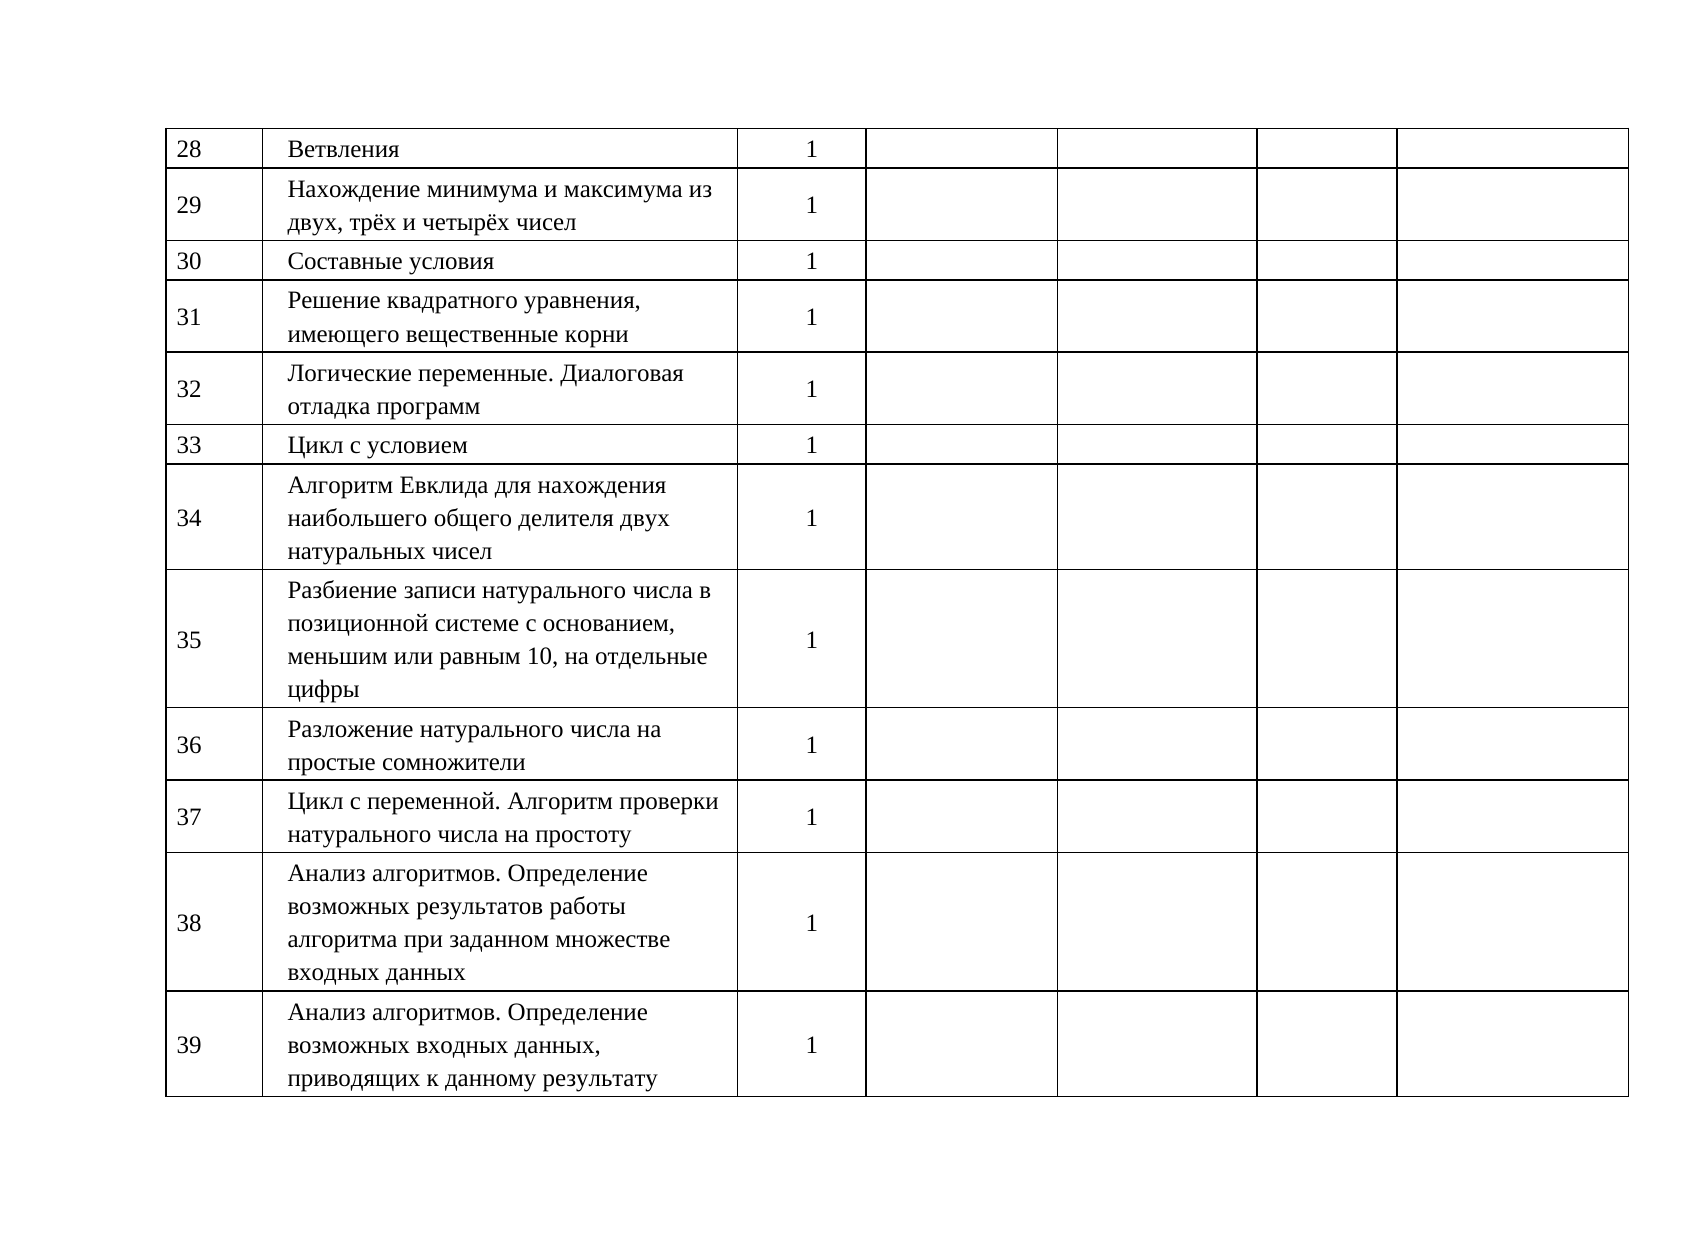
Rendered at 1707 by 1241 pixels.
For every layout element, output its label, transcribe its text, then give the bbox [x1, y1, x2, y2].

table_cell 1 [738, 465, 865, 568]
table_cell 1 [738, 781, 865, 852]
table_cell Нахождение минимума и максимума из двух, трёх и четырёх чисел [263, 169, 737, 239]
table_cell [867, 853, 1057, 990]
table_cell [1398, 281, 1628, 351]
table_cell [1058, 281, 1256, 351]
table_cell 1 [738, 169, 865, 239]
table_cell 32 [167, 353, 262, 424]
table_cell [1258, 241, 1396, 279]
table_cell Цикл с условием [263, 425, 737, 463]
table_cell [1258, 781, 1396, 852]
table_cell 29 [167, 169, 262, 239]
table_cell Разбиение записи натурального числа в позиционной системе с основанием, меньшим или равным 10, на отдельные цифры [263, 570, 737, 707]
table_cell [867, 353, 1057, 424]
table_cell [1058, 425, 1256, 463]
table_cell [1398, 465, 1628, 568]
table_cell [1398, 992, 1628, 1096]
table_cell [1258, 465, 1396, 568]
table_cell 37 [167, 781, 262, 852]
table_cell Разложение натурального числа на простые сомножители [263, 708, 737, 779]
table_cell [1398, 425, 1628, 463]
table_cell [1398, 353, 1628, 424]
table_cell 1 [738, 425, 865, 463]
table_cell 1 [738, 853, 865, 990]
table_cell [1398, 781, 1628, 852]
table_cell [867, 169, 1057, 239]
table_cell Составные условия [263, 241, 737, 279]
table_cell Цикл с переменной. Алгоритм проверки натурального числа на простоту [263, 781, 737, 852]
table_cell 1 [738, 281, 865, 351]
table_cell [867, 465, 1057, 568]
table_cell [1258, 281, 1396, 351]
table_cell [1398, 169, 1628, 239]
table_cell [1058, 570, 1256, 707]
table_cell Ветвления [263, 129, 737, 167]
table_cell [1258, 708, 1396, 779]
table_cell [1258, 129, 1396, 167]
table_cell 1 [738, 353, 865, 424]
table_cell [1258, 992, 1396, 1096]
table_cell [1258, 570, 1396, 707]
table_cell [1058, 129, 1256, 167]
table_cell [867, 129, 1057, 167]
table_cell Алгоритм Евклида для нахождения наибольшего общего делителя двух натуральных чисел [263, 465, 737, 568]
table_cell [1258, 353, 1396, 424]
table_cell 1 [738, 241, 865, 279]
table_cell 39 [167, 992, 262, 1096]
table_cell [1258, 853, 1396, 990]
table_cell [1058, 708, 1256, 779]
table_cell 28 [167, 129, 262, 167]
table_cell [1258, 169, 1396, 239]
table_cell [1398, 708, 1628, 779]
table_cell [867, 281, 1057, 351]
table_cell 36 [167, 708, 262, 779]
table_cell [867, 992, 1057, 1096]
table_cell Анализ алгоритмов. Определение возможных результатов работы алгоритма при заданном множестве входных данных [263, 853, 737, 990]
table_cell [1398, 570, 1628, 707]
table_cell Решение квадратного уравнения, имеющего вещественные корни [263, 281, 737, 351]
table_cell [1398, 241, 1628, 279]
table_cell 1 [738, 570, 865, 707]
table_cell 38 [167, 853, 262, 990]
table_cell Логические переменные. Диалоговая отладка программ [263, 353, 737, 424]
table_cell 33 [167, 425, 262, 463]
table_cell [867, 241, 1057, 279]
table_cell [1398, 129, 1628, 167]
table_cell 1 [738, 708, 865, 779]
table_cell [867, 708, 1057, 779]
table_cell [867, 570, 1057, 707]
table_cell 1 [738, 992, 865, 1096]
table_cell 34 [167, 465, 262, 568]
table_cell Анализ алгоритмов. Определение возможных входных данных, приводящих к данному результату [263, 992, 737, 1096]
table_cell [1258, 425, 1396, 463]
table_cell [1058, 992, 1256, 1096]
table_cell 35 [167, 570, 262, 707]
table_cell [867, 781, 1057, 852]
table_cell 30 [167, 241, 262, 279]
table_cell [1058, 465, 1256, 568]
table_cell [867, 425, 1057, 463]
table_cell [1058, 241, 1256, 279]
table_cell [1058, 169, 1256, 239]
table_cell [1058, 781, 1256, 852]
table_cell [1058, 853, 1256, 990]
table_cell [1058, 353, 1256, 424]
table_cell 1 [738, 129, 865, 167]
table_cell 31 [167, 281, 262, 351]
table_cell [1398, 853, 1628, 990]
